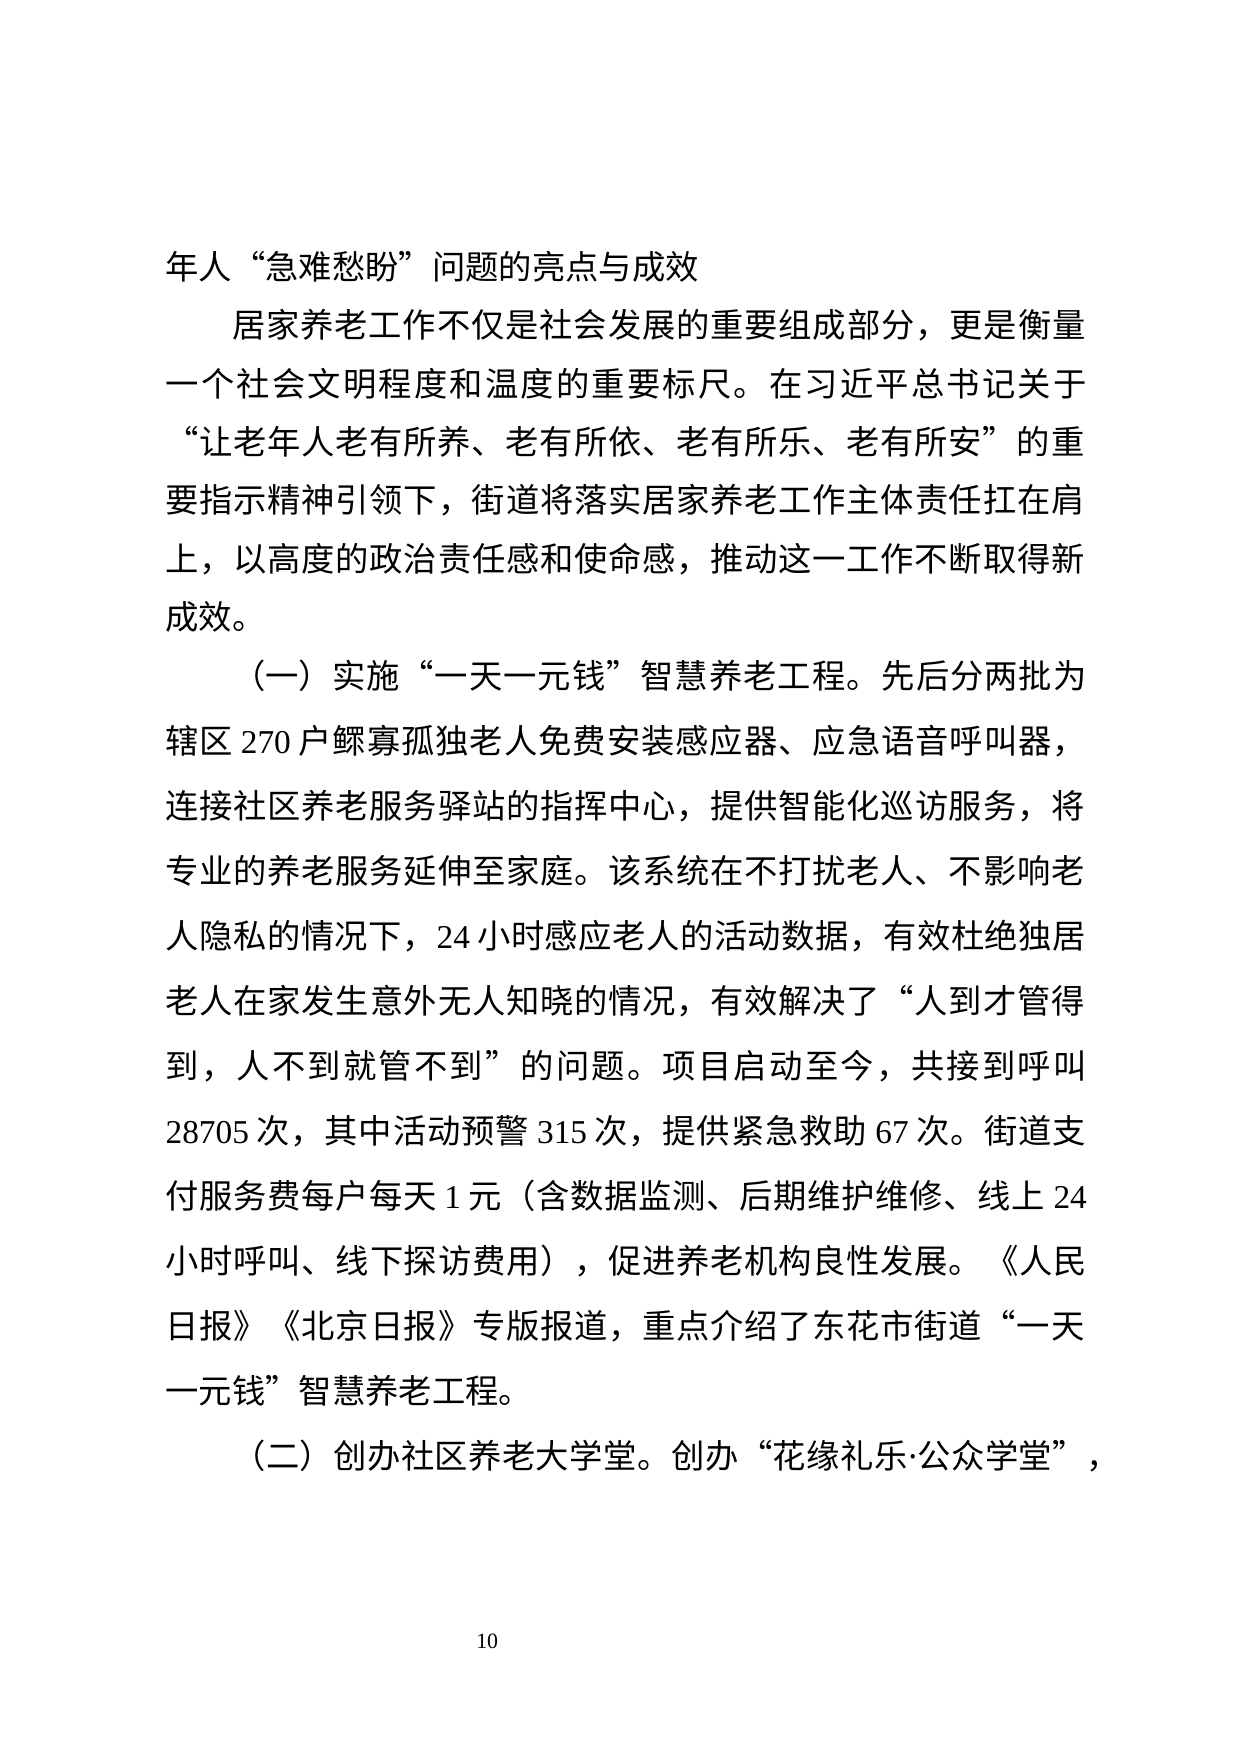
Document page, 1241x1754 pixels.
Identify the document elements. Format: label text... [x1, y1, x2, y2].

list 实施“一天一元钱”智慧养老工程。先后分两批为辖区270户鳏寡孤独老人免费安装感应器、应急语音呼叫器，连接社区养老服务驿站的指挥中心，提供智能化巡访服务，将专业的养老服务延伸至家庭。该系统在不打扰老人、不影响老人隐私的情况下，24小时感应老人的活动数据，有效杜绝独居老人在家发生意外无人知晓的情况，有效解决了“人到才管得到，人不到就管不到”的问题。项目启动至今，共接到呼叫28705次，其中活动预警315次，提供紧急救助67次。街道支付服务费每户每天1元（含数据监测、后期维护维修、线上24小时呼叫、线下探访费用），促进养老机构良性发展。《人民日报》《北京日报》专版报道，重点介绍了东花市街道“一天一元钱”智慧养老工程。 [165, 641, 1087, 1421]
list 居家养老工作不仅是社会发展的重要组成部分，更是衡量一个社会文明程度和温度的重要标尺。在习近平总书记关于“让老年人老有所养、老有所依、老有所乐、老有所安”的重要指示精神引领下，街道将落实居家养老工作主体责任扛在肩上，以高度的政治责任感和使命感，推动这一工作不断取得新成效。 [165, 291, 1087, 641]
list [165, 233, 1087, 291]
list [165, 1421, 1087, 1486]
